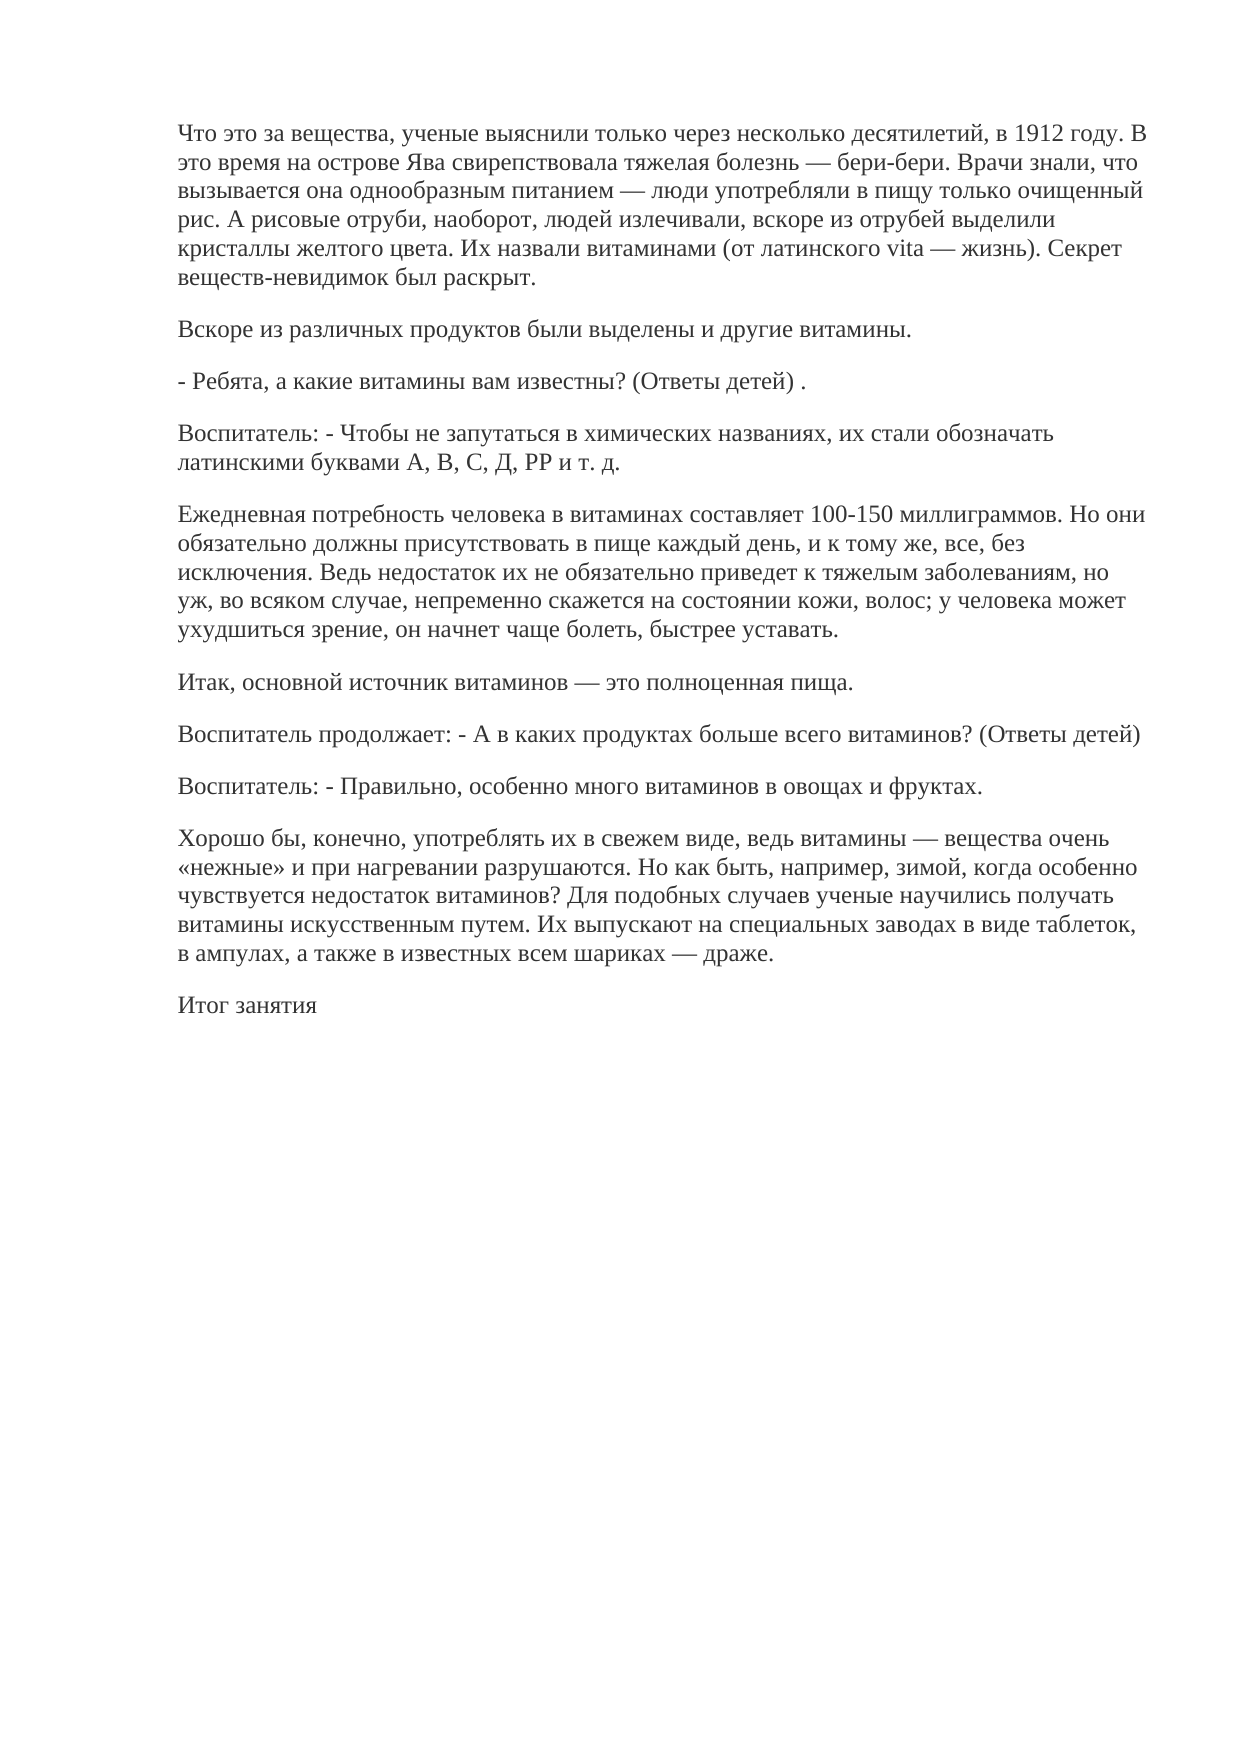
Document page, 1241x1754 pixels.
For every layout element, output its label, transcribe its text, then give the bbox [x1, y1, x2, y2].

text Вскоре из различных продуктов были выделены и другие витамины. [177, 314, 1152, 343]
text Воспитатель: - Правильно, особенно много витаминов в овощах и фруктах. [177, 771, 1152, 800]
text Воспитатель: - Чтобы не запутаться в химических названиях, их стали обозначать латинскими буквами А, В, С, Д, РР и т. д. [177, 418, 1152, 476]
text - Ребята, а какие витамины вам известны? (Ответы детей) . [177, 366, 1152, 395]
text Итог занятия [177, 990, 1152, 1019]
text Ежедневная потребность человека в витаминах составляет 100-150 миллиграммов. Но они обязательно должны присутствовать в пище каждый день, и к тому же, все, без исключения. Ведь недостаток их не обязательно приведет к тяжелым заболеваниям, но уж, во всяком случае, непременно скажется на состоянии кожи, волос; у человека может ухудшиться зрение, он начнет чаще болеть, быстрее уставать. [177, 499, 1152, 643]
text Воспитатель продолжает: - А в каких продуктах больше всего витаминов? (Ответы детей) [177, 719, 1152, 747]
text Итак, основной источник витаминов — это полноценная пища. [177, 667, 1152, 695]
text Хорошо бы, конечно, употреблять их в свежем виде, ведь витамины — вещества очень «нежные» и при нагревании разрушаются. Но как быть, например, зимой, когда особенно чувствуется недостаток витаминов? Для подобных случаев ученые научились получать витамины искусственным путем. Их выпускают на специальных заводах в виде таблеток, в ампулах, а также в известных всем шариках — драже. [177, 823, 1152, 967]
text Что это за вещества, ученые выяснили только через несколько десятилетий, в 1912 году. В это время на острове Ява свирепствовала тяжелая болезнь — бери-бери. Врачи знали, что вызывается она однообразным питанием — люди употребляли в пищу только очищенный рис. А рисовые отруби, наоборот, людей излечивали, вскоре из отрубей выделили кристаллы желтого цвета. Их назвали витаминами (от латинского vita — жизнь). Секрет веществ-невидимок был раскрыт. [177, 118, 1152, 291]
